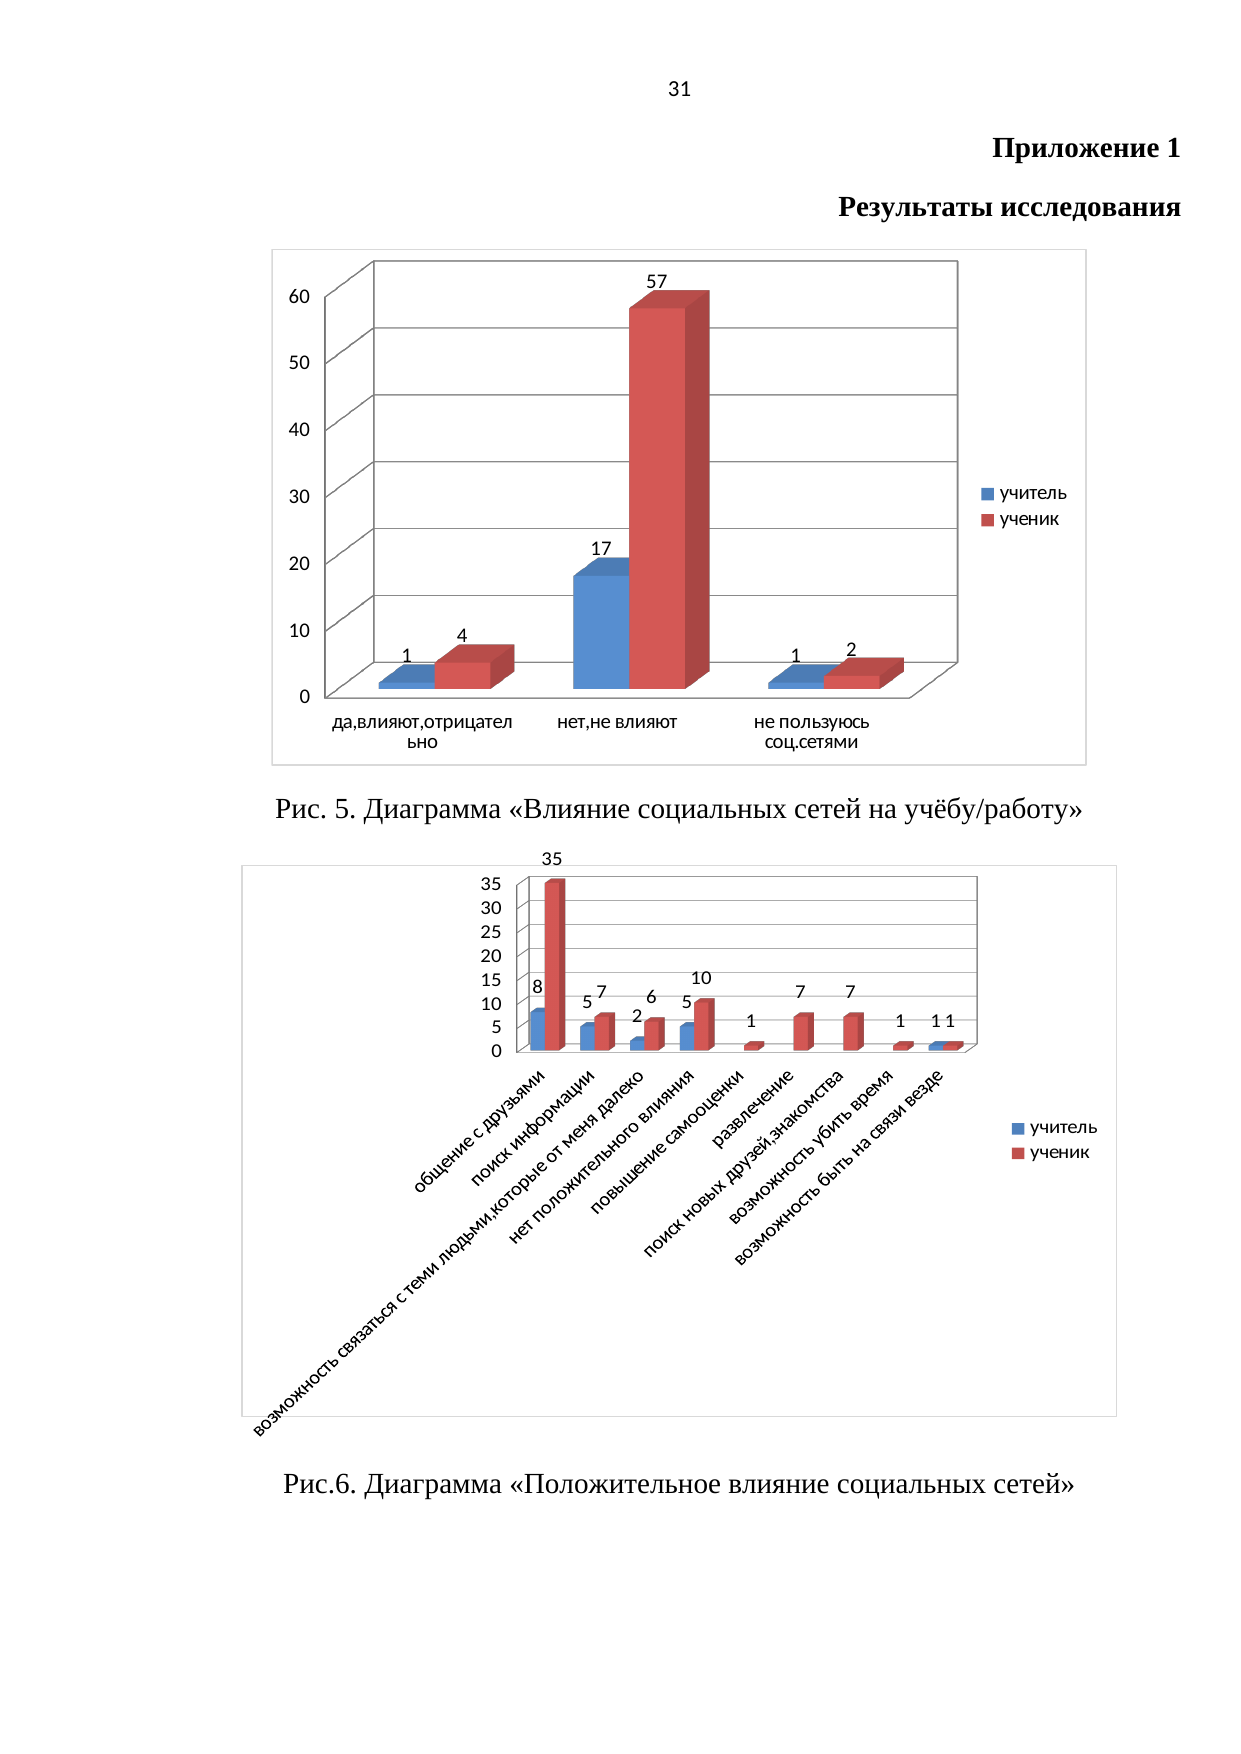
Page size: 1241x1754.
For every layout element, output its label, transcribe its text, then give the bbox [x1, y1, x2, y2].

text Рис.6. Диаграмма «Положительное влияние социальных сетей» [177, 1466, 1181, 1499]
text Рис. 5. Диаграмма «Влияние социальных сетей на учёбу/работу» [177, 791, 1181, 824]
text Приложение 1 [177, 130, 1181, 163]
text Результаты исследования [177, 189, 1181, 223]
